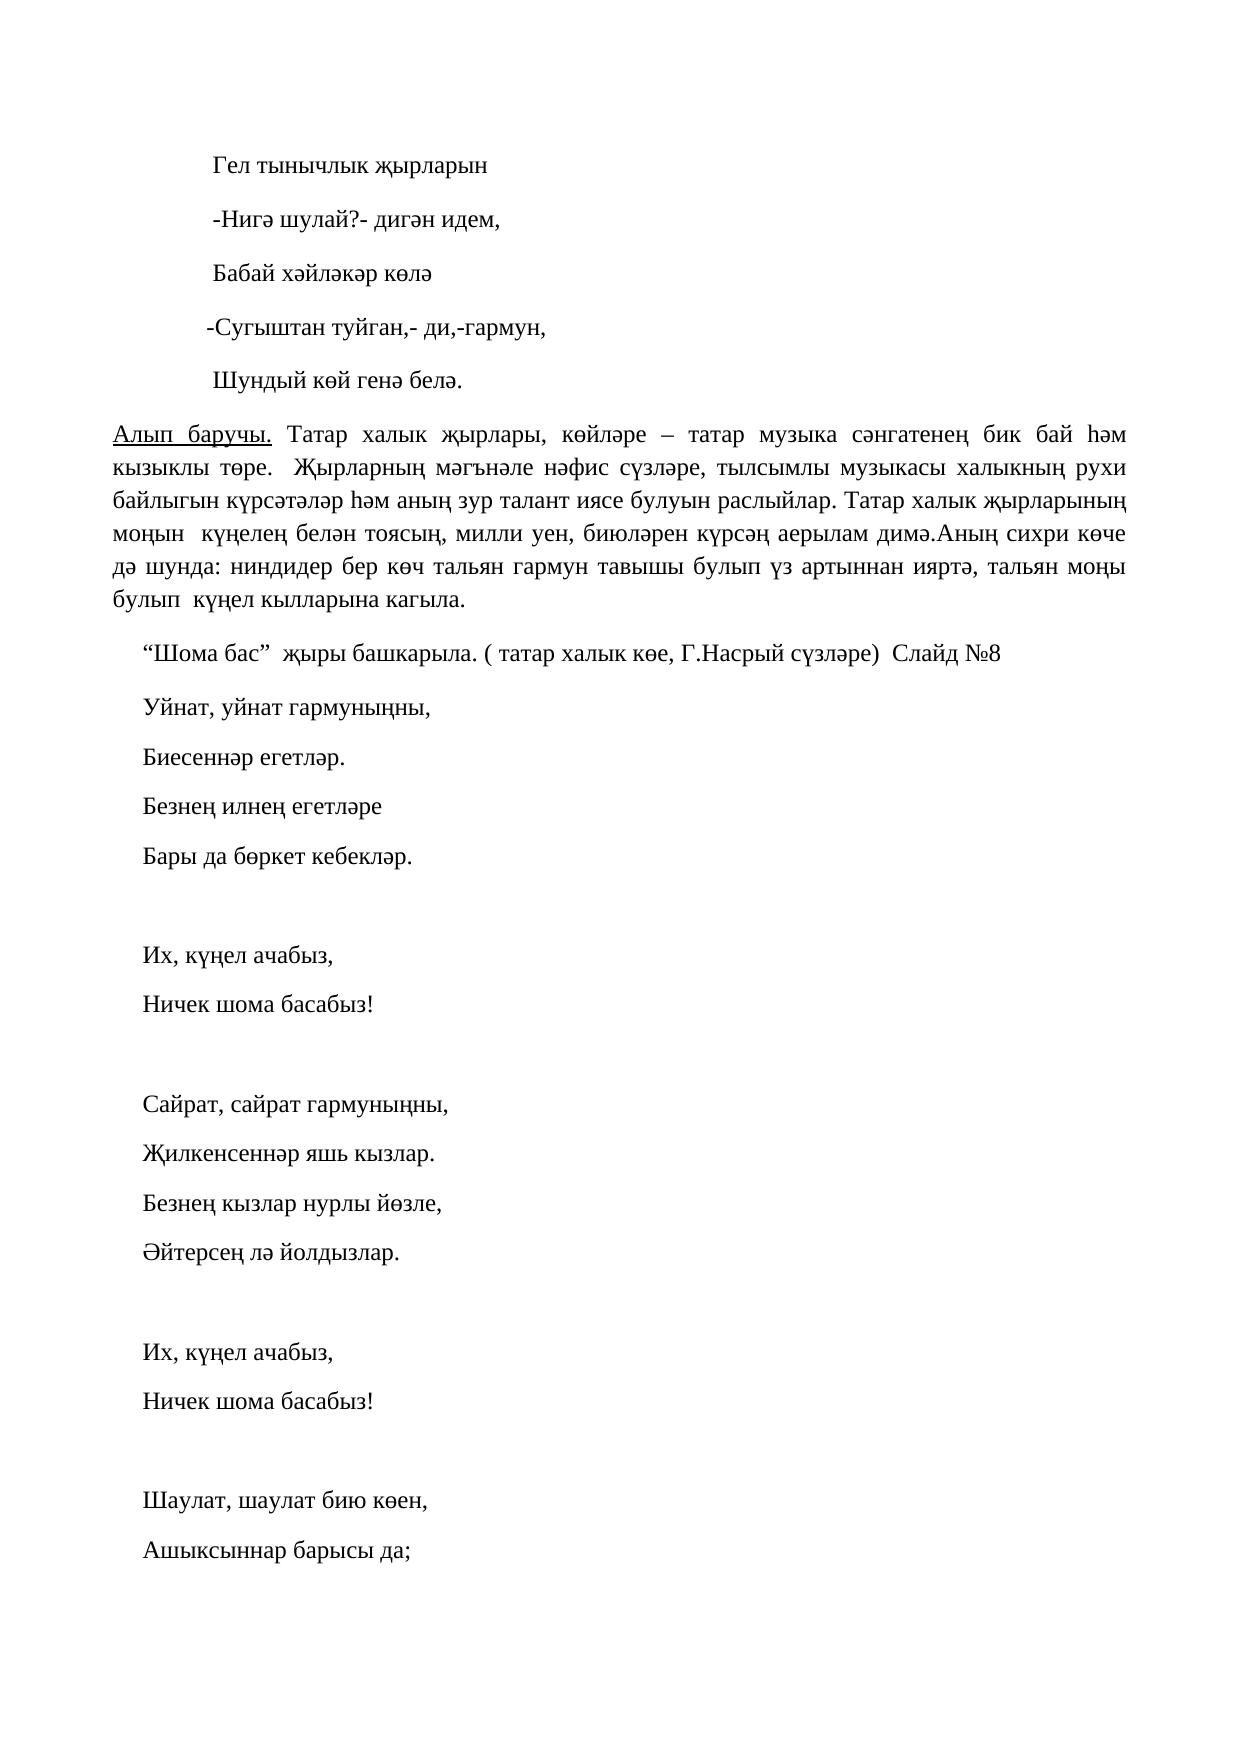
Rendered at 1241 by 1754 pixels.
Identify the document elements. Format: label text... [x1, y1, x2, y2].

text Биесеннәр егетләр. [112, 742, 1128, 770]
text Ничек шома басабыз! [112, 989, 1128, 1018]
text -Нигә шулай?- дигән идем, [112, 204, 1128, 233]
text Гел тынычлык җырларын [112, 150, 1128, 179]
text -Сугыштан туйган,- ди,-гармун, [112, 312, 1128, 340]
text Ничек шома басабыз! [112, 1386, 1128, 1415]
text Безнең кызлар нурлы йөзле, [112, 1188, 1128, 1217]
text Шаулат, шаулат бию көен, [112, 1485, 1128, 1514]
text Безнең илнең егетләре [112, 791, 1128, 820]
text Их, күңел ачабыз, [112, 1337, 1128, 1365]
text Җилкенсеннәр яшь кызлар. [112, 1138, 1128, 1167]
text Шундый көй генә белә. [112, 365, 1128, 394]
text Бабай хәйләкәр көлә [112, 258, 1128, 286]
text Их, күңел ачабыз, [112, 940, 1128, 969]
text Әйтерсең лә йолдызлар. [112, 1237, 1128, 1266]
text “Шома бас” җыры башкарыла. ( татар халык көе, Г.Насрый сүзләре) Слайд №8 [112, 638, 1128, 667]
text Алып баручы. Татар халык җырлары, көйләре – татар музыка сәнгатенең бик бай һәм кызыклы төре. Җырларның мәгънәле нәфис сүзләре, тылсымлы музыкасы халыкның рухи байлыгын күрсәтәләр һәм аның зур талант иясе булуын раслыйлар. Татар халык җырларының моңын күңелең белән тоясың, милли уен, биюләрен күрсәң аерылам димә.Аның сихри көче дә шунда: ниндидер бер көч тальян гармун тавышы булып үз артыннан ияртә, тальян моңы булып күңел кылларына кагыла. [112, 419, 1128, 613]
text Уйнат, уйнат гармуныңны, [112, 692, 1128, 721]
text Бары да бөркет кебекләр. [112, 841, 1128, 869]
text Ашыксыннар барысы да; [112, 1535, 1128, 1564]
text Сайрат, сайрат гармуныңны, [112, 1089, 1128, 1117]
